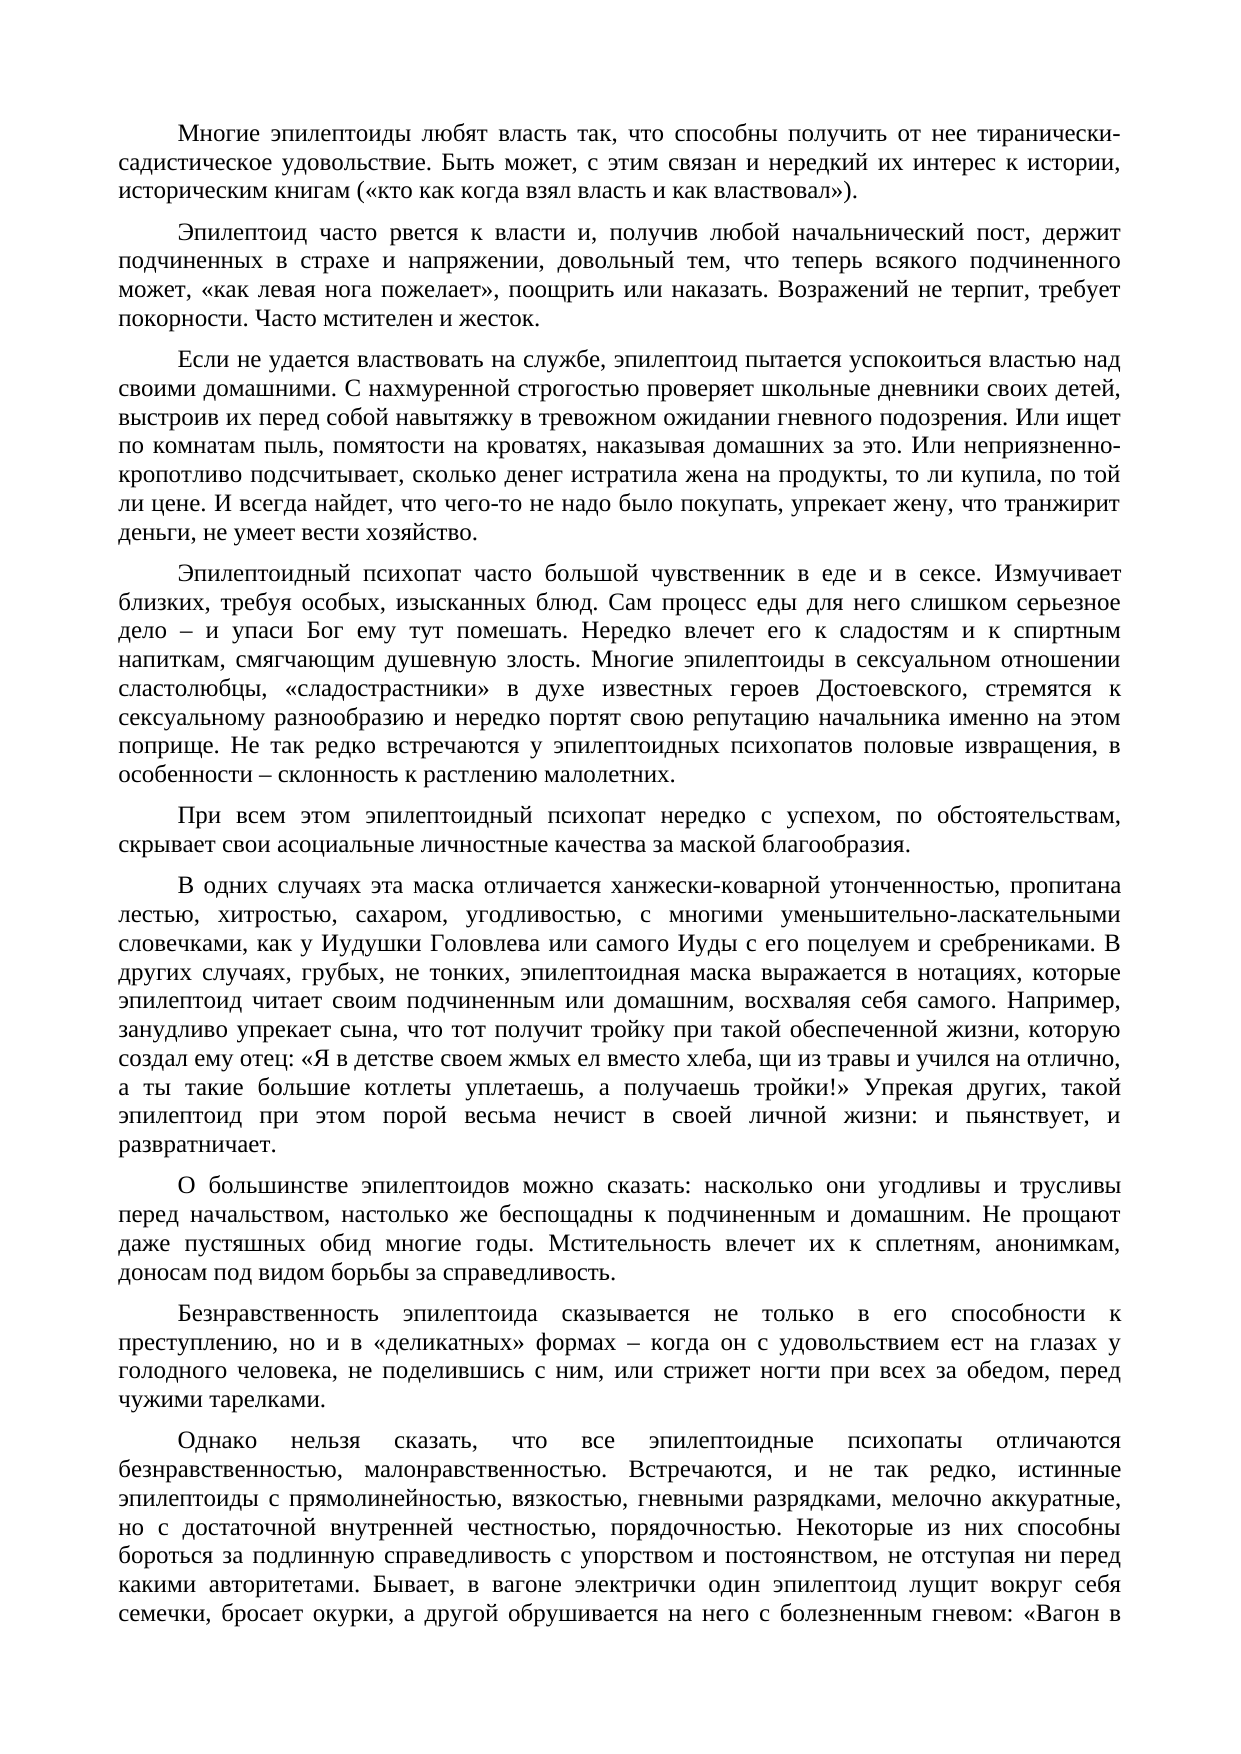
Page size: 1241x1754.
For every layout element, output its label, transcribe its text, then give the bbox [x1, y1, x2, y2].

text Безнравственность эпилептоида сказывается не только в его способности к преступлению, но и в «деликатных» формах – когда он с удовольствием ест на глазах у голодного человека, не поделившись с ним, или стрижет ногти при всех за обедом, перед чужими тарелками. [118, 1298, 1122, 1413]
text О большинстве эпилептоидов можно сказать: насколько они угодливы и трусливы перед начальством, настолько же беспощадны к подчиненным и домашним. Не прощают даже пустяшных обид многие годы. Мстительность влечет их к сплетням, анонимкам, доносам под видом борьбы за справедливость. [118, 1171, 1122, 1286]
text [118, 1426, 1122, 1627]
text Многие эпилептоиды любят власть так, что способны получить от нее тиранически-садистическое удовольствие. Быть может, с этим связан и нередкий их интерес к истории, историческим книгам («кто как когда взял власть и как властвовал»). [118, 118, 1122, 204]
text В одних случаях эта маска отличается ханжески-коварной утонченностью, пропитана лестью, хитростью, сахаром, угодливостью, с многими уменьшительно-ласкательными словечками, как у Иудушки Головлева или самого Иуды с его поцелуем и сребрениками. В других случаях, грубых, не тонких, эпилептоидная маска выражается в нотациях, которые эпилептоид читает своим подчиненным или домашним, восхваляя себя самого. Например, занудливо упрекает сына, что тот получит тройку при такой обеспеченной жизни, которую создал ему отец: «Я в детстве своем жмых ел вместо хлеба, щи из травы и учился на отлично, а ты такие большие котлеты уплетаешь, а получаешь тройки!» Упрекая других, такой эпилептоид при этом порой весьма нечист в своей личной жизни: и пьянствует, и развратничает. [118, 871, 1122, 1158]
text Эпилептоидный психопат часто большой чувственник в еде и в сексе. Измучивает близких, требуя особых, изысканных блюд. Сам процесс еды для него слишком серьезное дело – и упаси Бог ему тут помешать. Нередко влечет его к сладостям и к спиртным напиткам, смягчающим душевную злость. Многие эпилептоиды в сексуальном отношении сластолюбцы, «сладострастники» в духе известных героев Достоевского, стремятся к сексуальному разнообразию и нередко портят свою репутацию начальника именно на этом поприще. Не так редко встречаются у эпилептоидных психопатов половые извращения, в особенности – склонность к растлению малолетних. [118, 558, 1122, 788]
text Если не удается властвовать на службе, эпилептоид пытается успокоиться властью над своими домашними. С нахмуренной строгостью проверяет школьные дневники своих детей, выстроив их перед собой навытяжку в тревожном ожидании гневного подозрения. Или ищет по комнатам пыль, помятости на кроватях, наказывая домашних за это. Или неприязненно-кропотливо подсчитывает, сколько денег истратила жена на продукты, то ли купила, по той ли цене. И всегда найдет, что чего-то не надо было покупать, упрекает жену, что транжирит деньги, не умеет вести хозяйство. [118, 344, 1122, 546]
text При всем этом эпилептоидный психопат нередко с успехом, по обстоятельствам, скрывает свои асоциальные личностные качества за маской благообразия. [118, 801, 1122, 858]
text Эпилептоид часто рвется к власти и, получив любой начальнический пост, держит подчиненных в страхе и напряжении, довольный тем, что теперь всякого подчиненного может, «как левая нога пожелает», поощрить или наказать. Возражений не терпит, требует покорности. Часто мстителен и жесток. [118, 217, 1122, 332]
